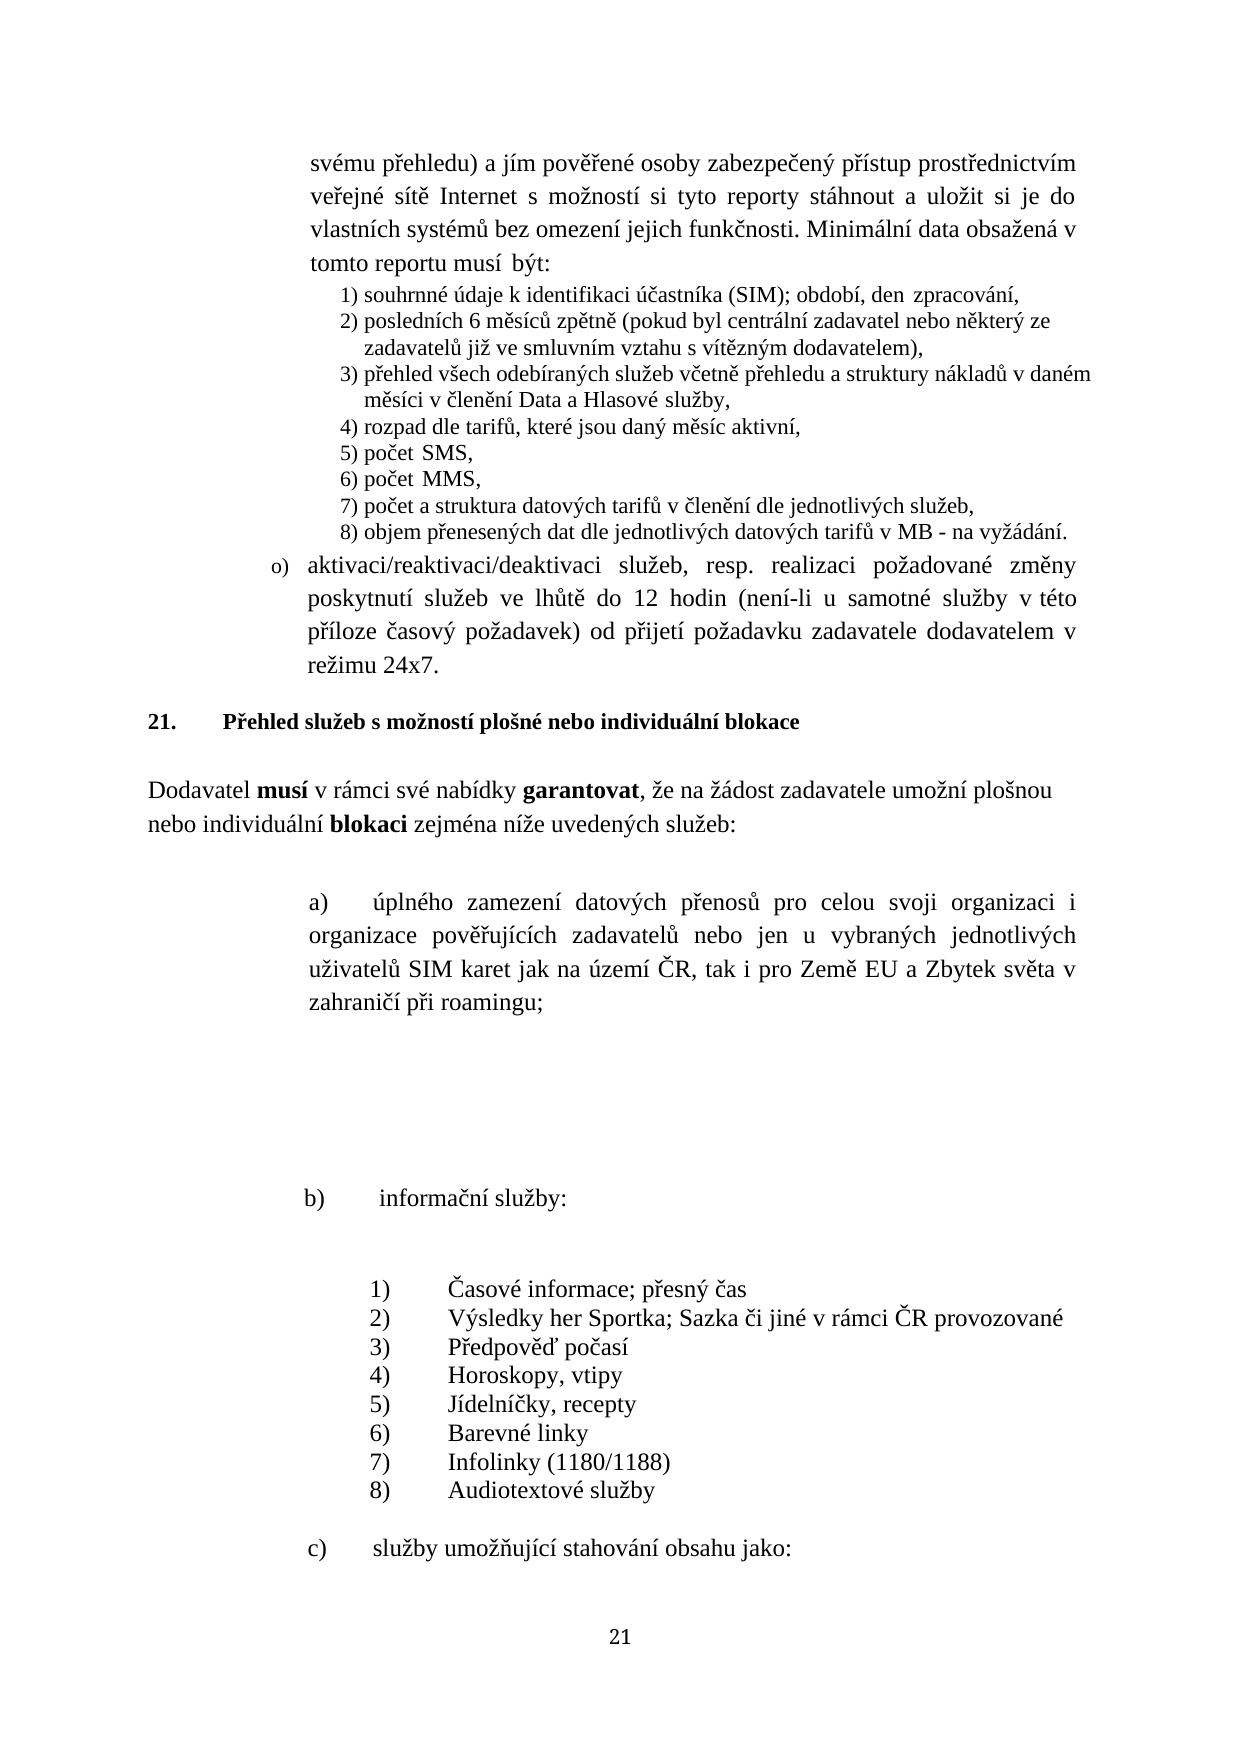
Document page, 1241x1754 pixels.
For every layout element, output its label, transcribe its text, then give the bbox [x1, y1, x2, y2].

list počet a struktura datových tarifů v členění dle jednotlivých služeb, [340, 492, 1092, 518]
list Infolinky (1180/1188) [369, 1447, 1077, 1476]
list Jídelníčky, recepty [369, 1389, 1077, 1418]
list Časové informace; přesný čas [369, 1274, 1077, 1303]
list Předpověď počasí [369, 1332, 1077, 1361]
list rozpad dle tarifů, které jsou daný měsíc aktivní, [340, 413, 1092, 439]
subtitle Přehled služeb s možností plošné nebo individuální blokace [148, 708, 1092, 734]
list souhrnné údaje k identifikaci účastníka (SIM); období, den zpracování, [340, 281, 1092, 307]
list počet SMS, [340, 439, 1092, 466]
list Výsledky her Sportka; Sazka či jiné v rámci ČR provozované [369, 1303, 1077, 1332]
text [310, 148, 1077, 276]
text c) služby umožňující stahování obsahu jako: [148, 1533, 1077, 1562]
list počet MMS, [340, 466, 1092, 492]
list Audiotextové služby [369, 1476, 1077, 1504]
list Horoskopy, vtipy [369, 1361, 1077, 1389]
list aktivaci/reaktivaci/deaktivaci služeb, resp. realizaci požadované změny poskytnutí služeb ve lhůtě do 12 hodin (není-li u samotné služby v této příloze časový požadavek) od přijetí požadavku zadavatele dodavatelem v režimu 24x7. [271, 550, 1077, 678]
text Dodavatel musí v rámci své nabídky garantovat, že na žádost zadavatele umožní plošnou nebo individuální blokaci zejména níže uvedených služeb: [148, 775, 1077, 837]
list přehled všech odebíraných služeb včetně přehledu a struktury nákladů v daném měsíci v členění Data a Hlasové služby, [340, 360, 1092, 413]
list posledních 6 měsíců zpětně (pokud byl centrální zadavatel nebo některý ze zadavatelů již ve smluvním vztahu s vítězným dodavatelem), [340, 307, 1077, 360]
text b) informační služby: [148, 1183, 1077, 1212]
list objem přenesených dat dle jednotlivých datových tarifů v MB - na vyžádání. [340, 518, 1092, 544]
list Barevné linky [369, 1418, 1077, 1447]
text a) úplného zamezení datových přenosů pro celou svoji organizaci i organizace pověřujících zadavatelů nebo jen u vybraných jednotlivých uživatelů SIM karet jak na území ČR, tak i pro Země EU a Zbytek světa v zahraničí při roamingu; [309, 887, 1077, 1016]
